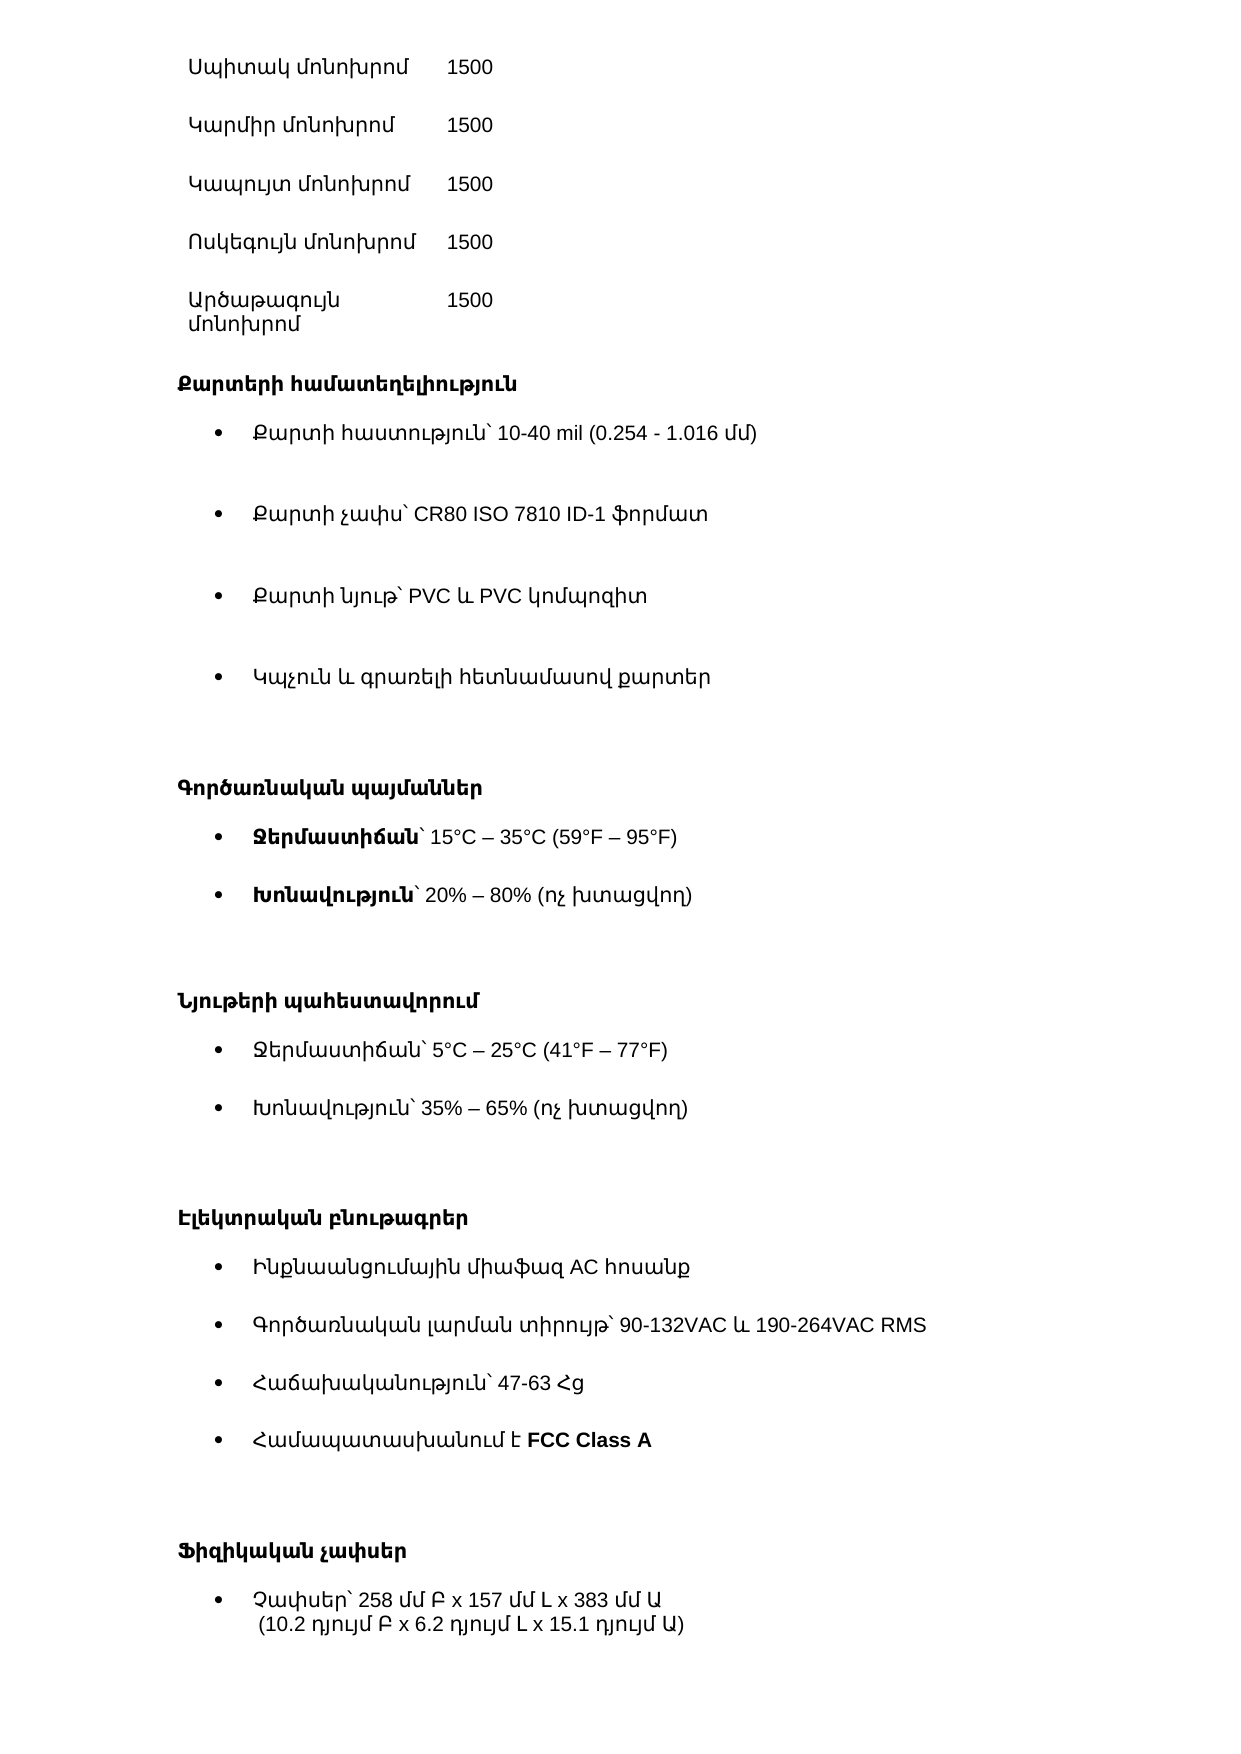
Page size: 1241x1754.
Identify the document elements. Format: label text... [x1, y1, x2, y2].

table_cell Ոսկեգույն մոնոխրոմ [177, 219, 436, 278]
text Գործառնական պայմաններ [177, 776, 1152, 800]
table_cell Կապույտ մոնոխրոմ [177, 161, 436, 219]
table_cell 1500 [436, 161, 618, 219]
list Հաճախականություն՝ 47-63 Հց [215, 1370, 1152, 1428]
text Էլեկտրական բնութագրեր [177, 1206, 1152, 1230]
table_cell Արծաթագույն մոնոխրոմ [177, 278, 436, 346]
table_cell Կարմիր մոնոխրոմ [177, 103, 436, 161]
list Ջերմաստիճան՝ 5°C – 25°C (41°F – 77°F) [215, 1038, 1152, 1096]
table_cell 1500 [436, 44, 618, 103]
table_cell 1500 [436, 278, 618, 346]
text Քարտերի համատեղելիություն [177, 371, 1152, 395]
list Ջերմաստիճան՝ 15°C – 35°C (59°F – 95°F) [215, 825, 1152, 882]
text Ֆիզիկական չափսեր [177, 1539, 1152, 1563]
list Քարտի հաստություն՝ 10-40 mil (0.254 - 1.016 մմ) [215, 420, 1152, 502]
list Գործառնական լարման տիրույթ՝ 90-132VAC և 190-264VAC RMS [215, 1313, 1152, 1370]
list Ինքնաանցումային միաֆազ AC հոսանք [215, 1255, 1152, 1313]
table_cell 1500 [436, 219, 618, 278]
list Համապատասխանում է FCC Class A [215, 1428, 1152, 1509]
list Չափսեր՝ 258 մմ Բ x 157 մմ Լ x 383 մմ Ա (10.2 դյույմ Բ x 6.2 դյույմ Լ x 15.1 դյույմ Ա) [215, 1588, 1152, 1669]
text Նյութերի պահեստավորում [177, 989, 1152, 1013]
list Քարտի նյութ՝ PVC և PVC կոմպոզիտ [215, 583, 1152, 665]
table_cell 1500 [436, 103, 618, 161]
list Կպչուն և գրառելի հետնամասով քարտեր [215, 665, 1152, 747]
table_cell Սպիտակ մոնոխրոմ [177, 44, 436, 103]
list Խոնավություն՝ 20% – 80% (ոչ խտացվող) [215, 882, 1152, 964]
list Խոնավություն՝ 35% – 65% (ոչ խտացվող) [215, 1096, 1152, 1177]
list Քարտի չափս՝ CR80 ISO 7810 ID-1 ֆորմատ [215, 502, 1152, 583]
